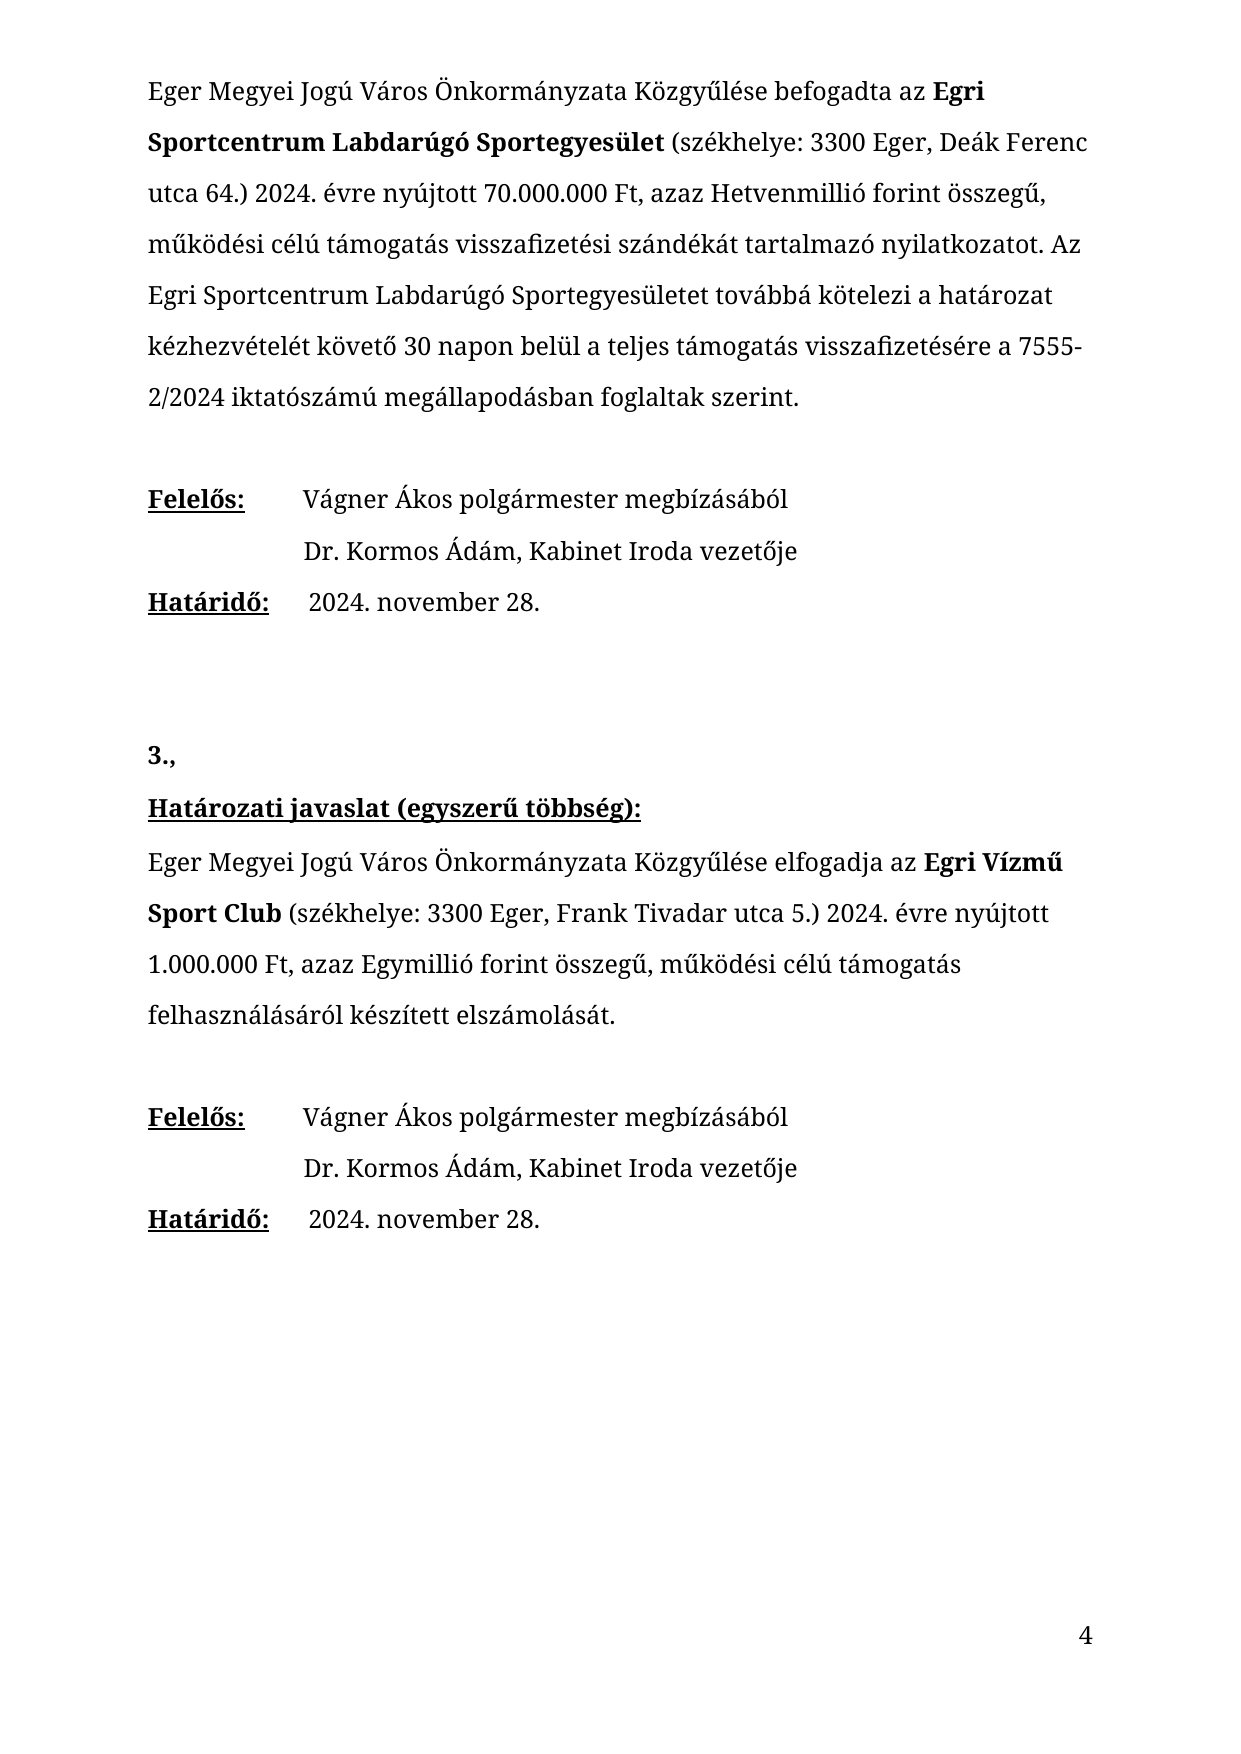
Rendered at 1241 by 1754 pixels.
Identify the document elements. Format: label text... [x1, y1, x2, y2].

text Eger Megyei Jogú Város Önkormányzata Közgyűlése befogadta az Egri Sportcentrum Labdarúgó Sportegyesület (székhelye: 3300 Eger, Deák Ferenc utca 64.) 2024. évre nyújtott 70.000.000 Ft, azaz Hetvenmillió forint összegű, működési célú támogatás visszafizetési szándékát tartalmazó nyilatkozatot. Az Egri Sportcentrum Labdarúgó Sportegyesületet továbbá kötelezi a határozat kézhezvételét követő 30 napon belül a teljes támogatás visszafizetésére a 7555-2/2024 iktatószámú megállapodásban foglaltak szerint. [148, 74, 1093, 414]
text Dr. Kormos Ádám, Kabinet Iroda vezetője [148, 1151, 1093, 1184]
text Dr. Kormos Ádám, Kabinet Iroda vezetője [148, 533, 1093, 567]
text 3., [148, 737, 1093, 771]
text Eger Megyei Jogú Város Önkormányzata Közgyűlése elfogadja az Egri Vízmű Sport Club (székhelye: 3300 Eger, Frank Tivadar utca 5.) 2024. évre nyújtott 1.000.000 Ft, azaz Egymillió forint összegű, működési célú támogatás felhasználásáról készített elszámolását. [148, 844, 1093, 1031]
text Felelős: Vágner Ákos polgármester megbízásából [148, 1099, 1093, 1133]
text Határozati javaslat (egyszerű többség): [148, 791, 1093, 825]
text Határidő: 2024. november 28. [148, 584, 1093, 618]
text Határidő: 2024. november 28. [148, 1202, 1093, 1236]
text Felelős: Vágner Ákos polgármester megbízásából [148, 482, 1093, 516]
